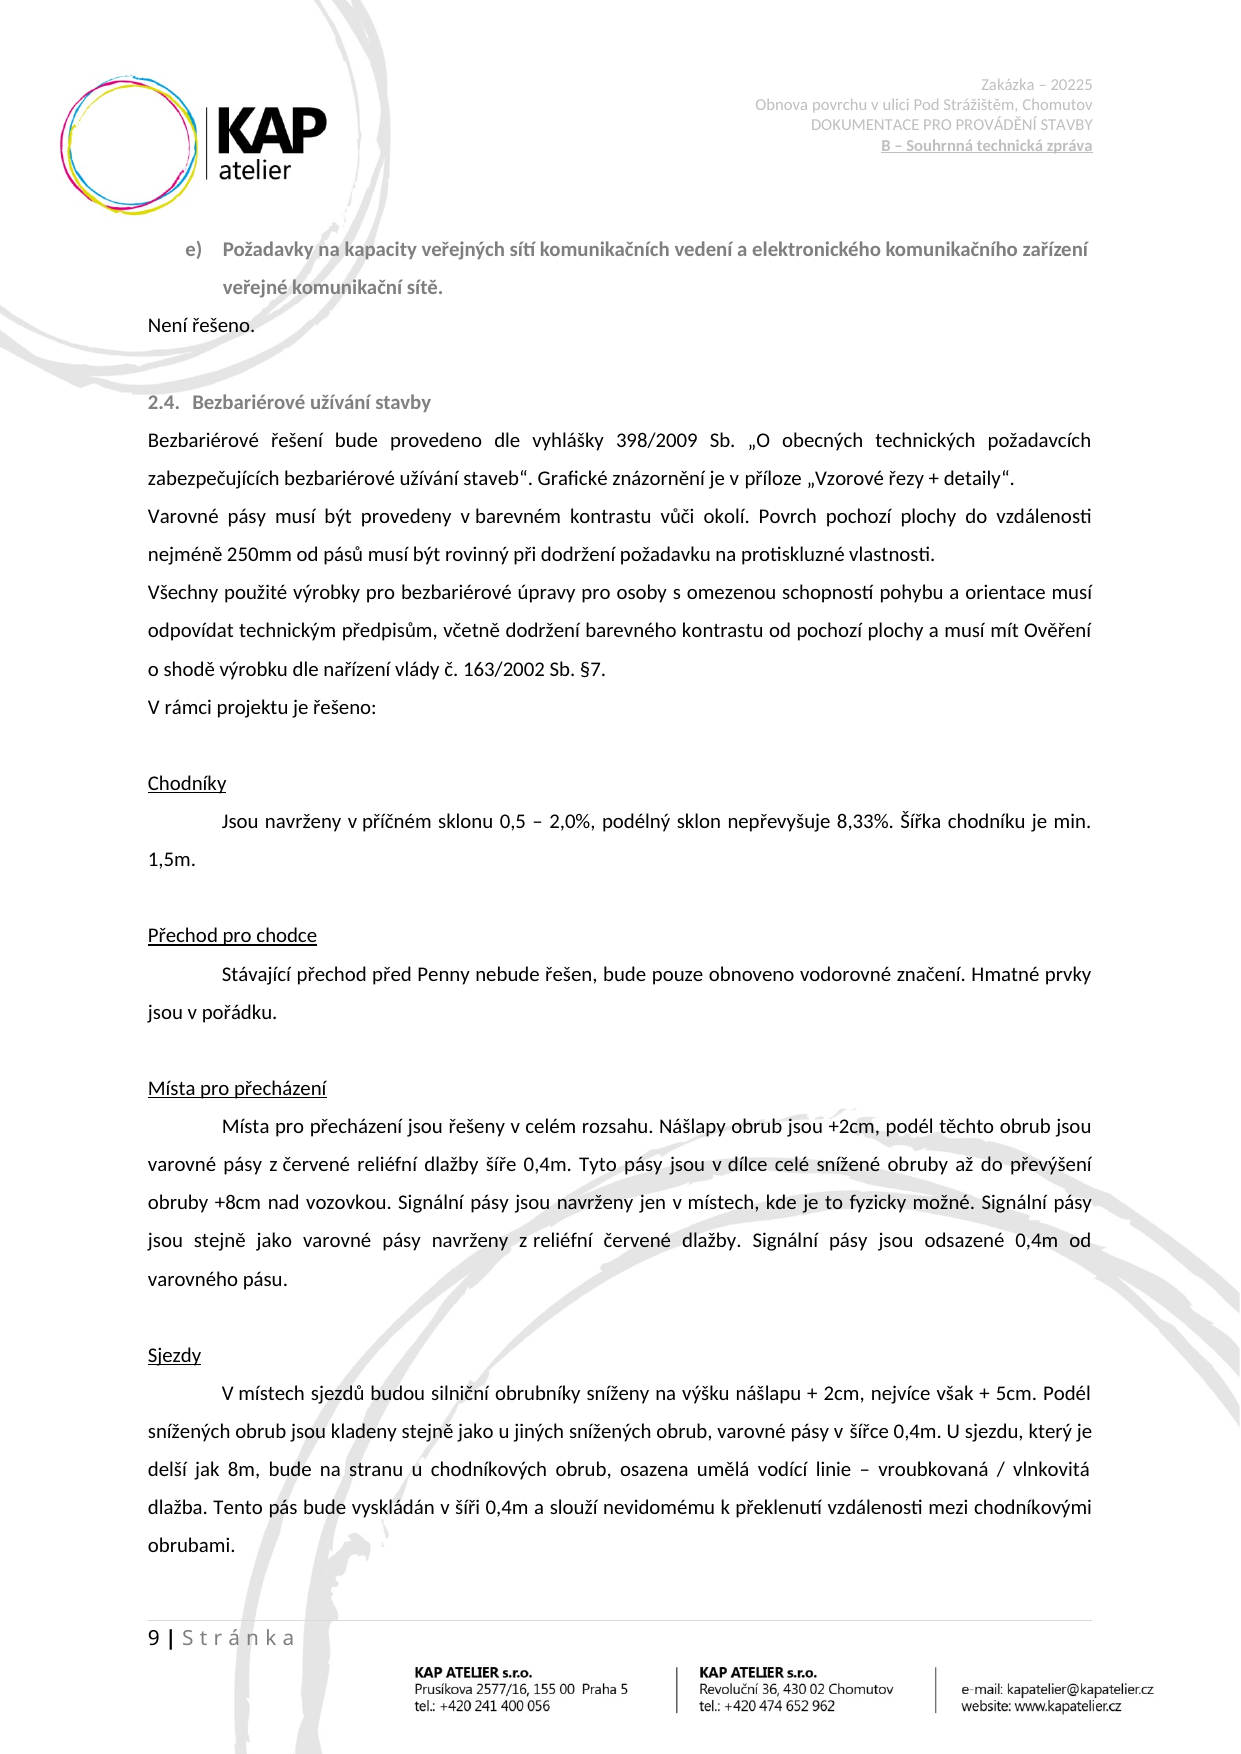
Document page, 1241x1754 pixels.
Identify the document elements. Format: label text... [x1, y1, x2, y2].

text Jsou navrženy v příčném sklonu 0,5 – 2,0%, podélný sklon nepřevyšuje 8,33%. Šířka chodníku je min. 1,5m. [148, 808, 1092, 872]
text Varovné pásy musí být provedeny v barevném kontrastu vůči okolí. Povrch pochozí plochy do vzdálenosti nejméně 250mm od pásů musí být rovinný při dodržení požadavku na protiskluzné vlastnosti. [148, 503, 1092, 567]
text Chodníky [148, 770, 1092, 796]
text Bezbariérové řešení bude provedeno dle vyhlášky 398/2009 Sb. „O obecných technických požadavcích zabezpečujících bezbariérové užívání staveb“. Grafické znázornění je v příloze „Vzorové řezy + detaily“. [148, 427, 1092, 491]
text Přechod pro chodce [148, 923, 1092, 948]
list Požadavky na kapacity veřejných sítí komunikačních vedení a elektronického komunikačního zařízení veřejné komunikační sítě. [185, 236, 1092, 300]
text Místa pro přecházení [148, 1075, 1092, 1101]
subtitle Bezbariérové užívání stavby [148, 389, 1092, 414]
text Není řešeno. [148, 313, 1092, 338]
text V místech sjezdů budou silniční obrubníky sníženy na výšku nášlapu + 2cm, nejvíce však + 5cm. Podél snížených obrub jsou kladeny stejně jako u jiných snížených obrub, varovné pásy v šířce 0,4m. U sjezdu, který je delší jak 8m, bude na stranu u chodníkových obrub, osazena umělá vodící linie – vroubkovaná / vlnkovitá dlažba. Tento pás bude vyskládán v šíři 0,4m a slouží nevidomému k překlenutí vzdálenosti mezi chodníkovými obrubami. [148, 1380, 1092, 1558]
text Sjezdy [148, 1342, 1092, 1367]
text Stávající přechod před Penny nebude řešen, bude pouze obnoveno vodorovné značení. Hmatné prvky jsou v pořádku. [148, 961, 1092, 1024]
text V rámci projektu je řešeno: [148, 694, 1092, 719]
picture [0, 0, 1240, 1754]
text Všechny použité výrobky pro bezbariérové úpravy pro osoby s omezenou schopností pohybu a orientace musí odpovídat technickým předpisům, včetně dodržení barevného kontrastu od pochozí plochy a musí mít Ověření o shodě výrobku dle nařízení vlády č. 163/2002 Sb. §7. [148, 579, 1092, 681]
text Místa pro přecházení jsou řešeny v celém rozsahu. Nášlapy obrub jsou +2cm, podél těchto obrub jsou varovné pásy z červené reliéfní dlažby šíře 0,4m. Tyto pásy jsou v dílce celé snížené obruby až do převýšení obruby +8cm nad vozovkou. Signální pásy jsou navrženy jen v místech, kde je to fyzicky možné. Signální pásy jsou stejně jako varovné pásy navrženy z reliéfní červené dlažby. Signální pásy jsou odsazené 0,4m od varovného pásu. [148, 1113, 1092, 1291]
